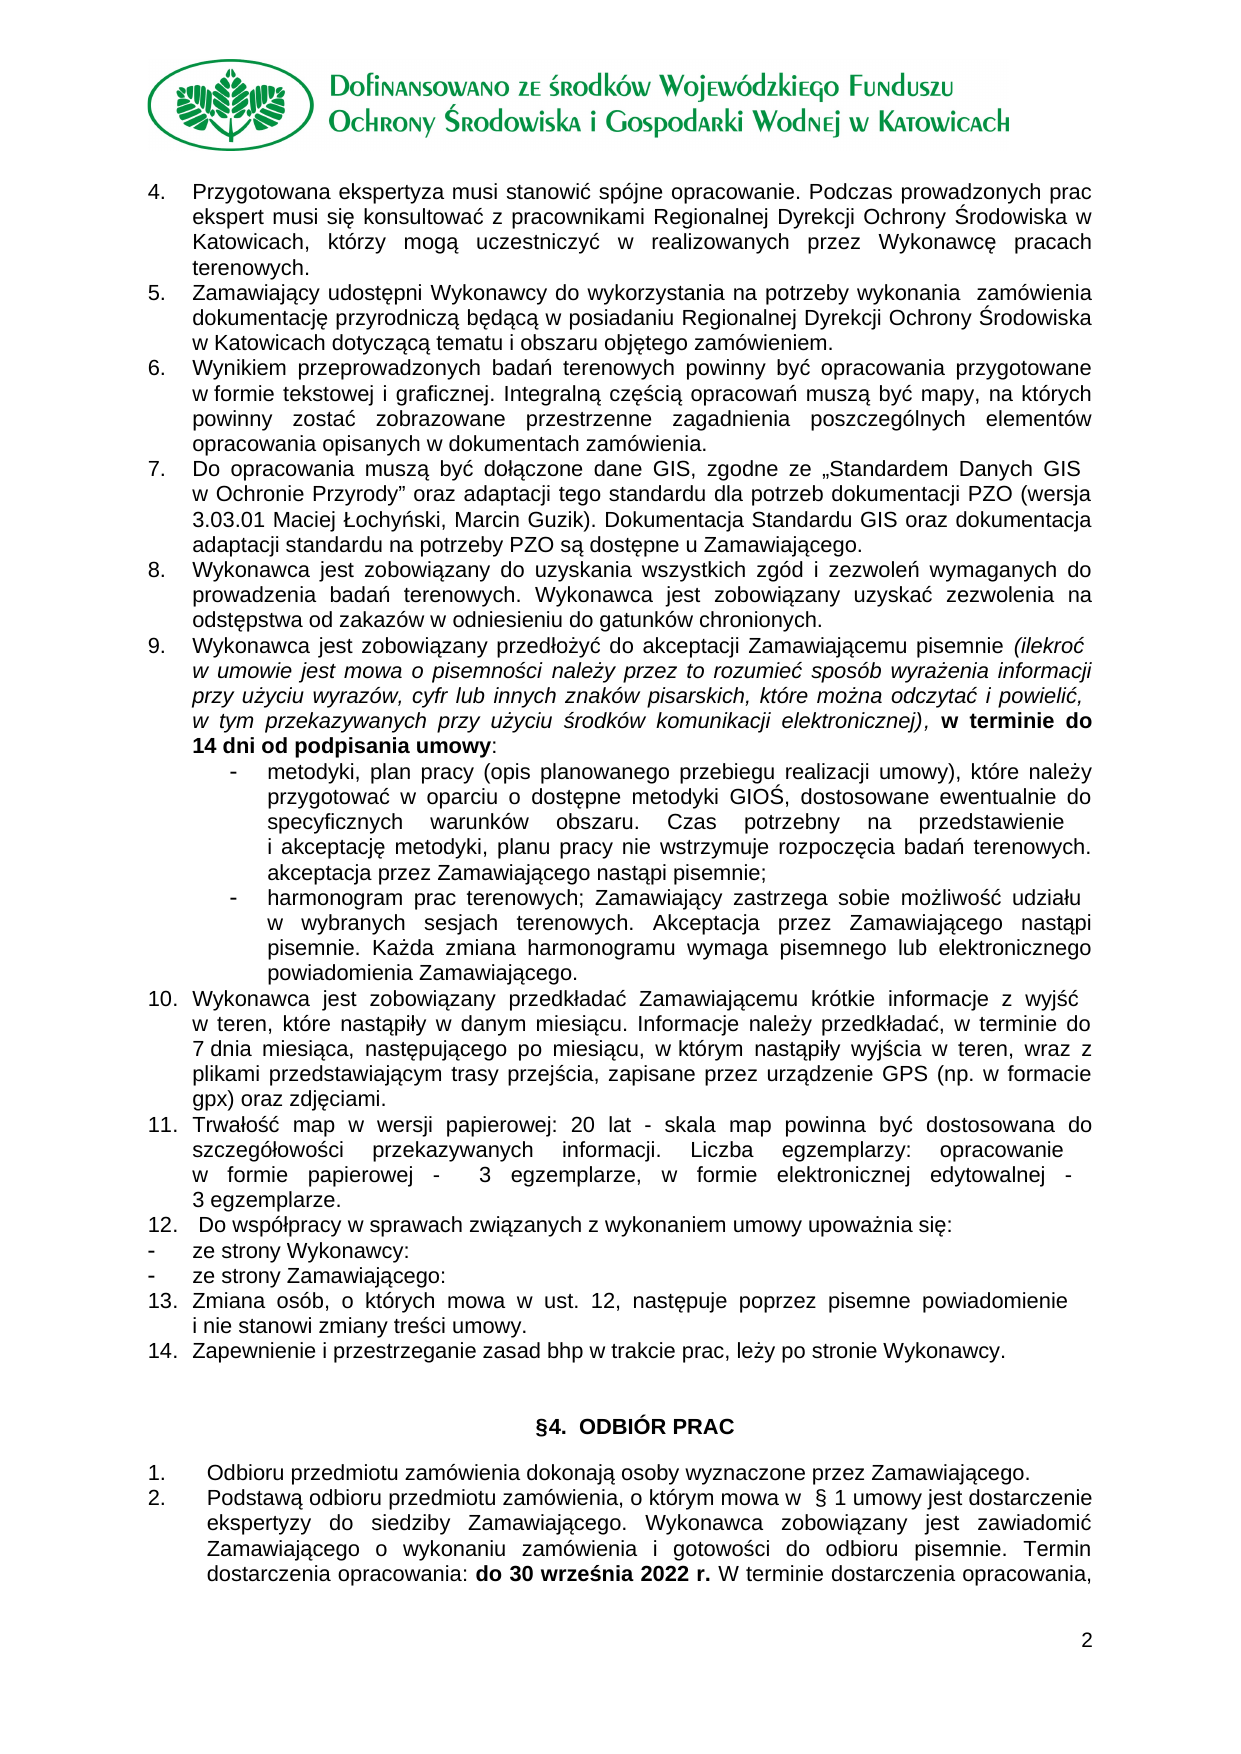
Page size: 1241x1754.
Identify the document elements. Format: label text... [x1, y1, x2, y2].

list ze strony Wykonawcy: [148, 1237, 1093, 1263]
list Wykonawca jest zobowiązany przedłożyć do akceptacji Zamawiającemu pisemnie (ilekroć w umowie jest mowa o pisemności należy przez to rozumieć sposób wyrażenia informacji przy użyciu wyrazów, cyfr lub innych znaków pisarskich, które można odczytać i powielić, w tym przekazywanych przy użyciu środków komunikacji elektronicznej), w terminie do 14 dni od podpisania umowy: [148, 632, 1093, 758]
list Do współpracy w sprawach związanych z wykonaniem umowy upoważnia się: [148, 1212, 1093, 1237]
list Zamawiający udostępni Wykonawcy do wykorzystania na potrzeby wykonania zamówienia dokumentację przyrodniczą będącą w posiadaniu Regionalnej Dyrekcji Ochrony Środowiska w Katowicach dotyczącą tematu i obszaru objętego zamówieniem. [148, 279, 1093, 355]
list Wykonawca jest zobowiązany przedkładać Zamawiającemu krótkie informacje z wyjść w teren, które nastąpiły w danym miesiącu. Informacje należy przedkładać, w terminie do 7 dnia miesiąca, następującego po miesiącu, w którym nastąpiły wyjścia w teren, wraz z plikami przedstawiającym trasy przejścia, zapisane przez urządzenie GPS (np. w formacie gpx) oraz zdjęciami. [148, 985, 1093, 1111]
text §4. ODBIÓR PRAC [177, 1414, 1093, 1439]
list harmonogram prac terenowych; Zamawiający zastrzega sobie możliwość udziału w wybranych sesjach terenowych. Akceptacja przez Zamawiającego nastąpi pisemnie. Każda zmiana harmonogramu wymaga pisemnego lub elektronicznego powiadomienia Zamawiającego. [229, 884, 1093, 985]
list Zapewnienie i przestrzeganie zasad bhp w trakcie prac, leży po stronie Wykonawcy. [148, 1338, 1093, 1363]
list Odbioru przedmiotu zamówienia dokonają osoby wyznaczone przez Zamawiającego. [148, 1460, 1093, 1485]
list Zmiana osób, o których mowa w ust. 12, następuje poprzez pisemne powiadomienie i nie stanowi zmiany treści umowy. [148, 1288, 1093, 1338]
list Wykonawca jest zobowiązany do uzyskania wszystkich zgód i zezwoleń wymaganych do prowadzenia badań terenowych. Wykonawca jest zobowiązany uzyskać zezwolenia na odstępstwa od zakazów w odniesieniu do gatunków chronionych. [148, 557, 1093, 632]
list Trwałość map w wersji papierowej: 20 lat - skala map powinna być dostosowana do szczegółowości przekazywanych informacji. Liczba egzemplarzy: opracowanie w formie papierowej - 3 egzemplarze, w formie elektronicznej edytowalnej - 3 egzemplarze. [148, 1111, 1093, 1212]
list Wynikiem przeprowadzonych badań terenowych powinny być opracowania przygotowane w formie tekstowej i graficznej. Integralną częścią opracowań muszą być mapy, na których powinny zostać zobrazowane przestrzenne zagadnienia poszczególnych elementów opracowania opisanych w dokumentach zamówienia. [148, 355, 1093, 456]
list ze strony Zamawiającego: [148, 1263, 1093, 1288]
picture [147, 59, 1009, 151]
list metodyki, plan pracy (opis planowanego przebiegu realizacji umowy), które należy przygotować w oparciu o dostępne metodyki GIOŚ, dostosowane ewentualnie do specyficznych warunków obszaru. Czas potrzebny na przedstawienie i akceptację metodyki, planu pracy nie wstrzymuje rozpoczęcia badań terenowych. akceptacja przez Zamawiającego nastąpi pisemnie; [229, 758, 1093, 884]
list Do opracowania muszą być dołączone dane GIS, zgodne ze „Standardem Danych GIS w Ochronie Przyrody” oraz adaptacji tego standardu dla potrzeb dokumentacji PZO (wersja 3.03.01 Maciej Łochyński, Marcin Guzik). Dokumentacja Standardu GIS oraz dokumentacja adaptacji standardu na potrzeby PZO są dostępne u Zamawiającego. [148, 456, 1093, 557]
list Przygotowana ekspertyza musi stanowić spójne opracowanie. Podczas prowadzonych prac ekspert musi się konsultować z pracownikami Regionalnej Dyrekcji Ochrony Środowiska w Katowicach, którzy mogą uczestniczyć w realizowanych przez Wykonawcę pracach terenowych. [148, 179, 1093, 279]
